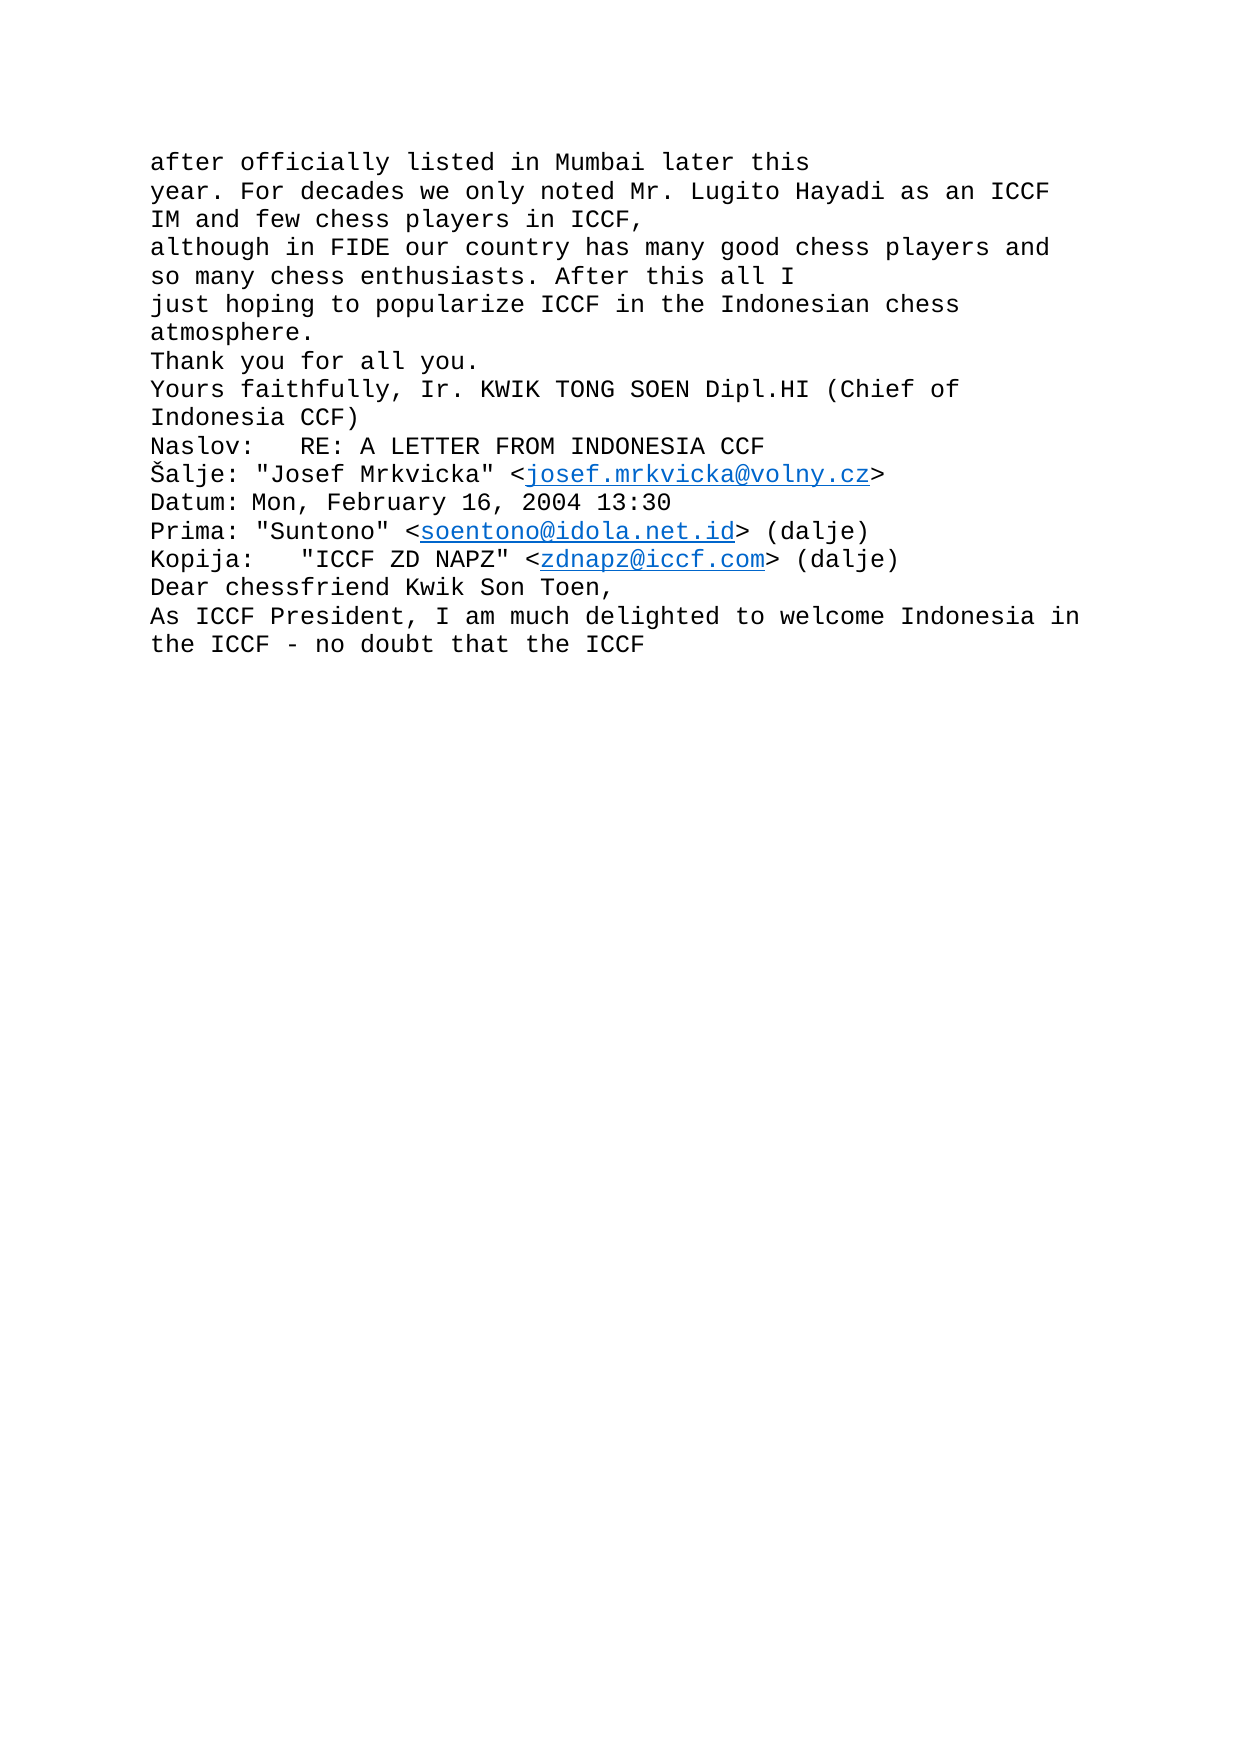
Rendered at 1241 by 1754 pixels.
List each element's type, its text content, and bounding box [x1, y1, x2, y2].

text Yours faithfully, Ir. KWIK TONG SOEN Dipl.HI (Chief of Indonesia CCF) [150, 377, 1090, 433]
text As ICCF President, I am much delighted to welcome Indonesia in the ICCF - no doubt that the ICCF [150, 603, 1090, 660]
text Thank you for all you. [150, 348, 1090, 377]
text Šalje: "Josef Mrkvicka" <josef.mrkvicka@volny.cz> [150, 462, 1090, 490]
text Kopija: "ICCF ZD NAPZ" <zdnapz@iccf.com> (dalje) [150, 547, 1090, 575]
text Naslov: RE: A LETTER FROM INDONESIA CCF [150, 433, 1090, 462]
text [150, 150, 1090, 348]
text Datum: Mon, February 16, 2004 13:30 [150, 490, 1090, 518]
text Prima: "Suntono" <soentono@idola.net.id> (dalje) [150, 518, 1090, 547]
text Dear chessfriend Kwik Son Toen, [150, 575, 1090, 603]
